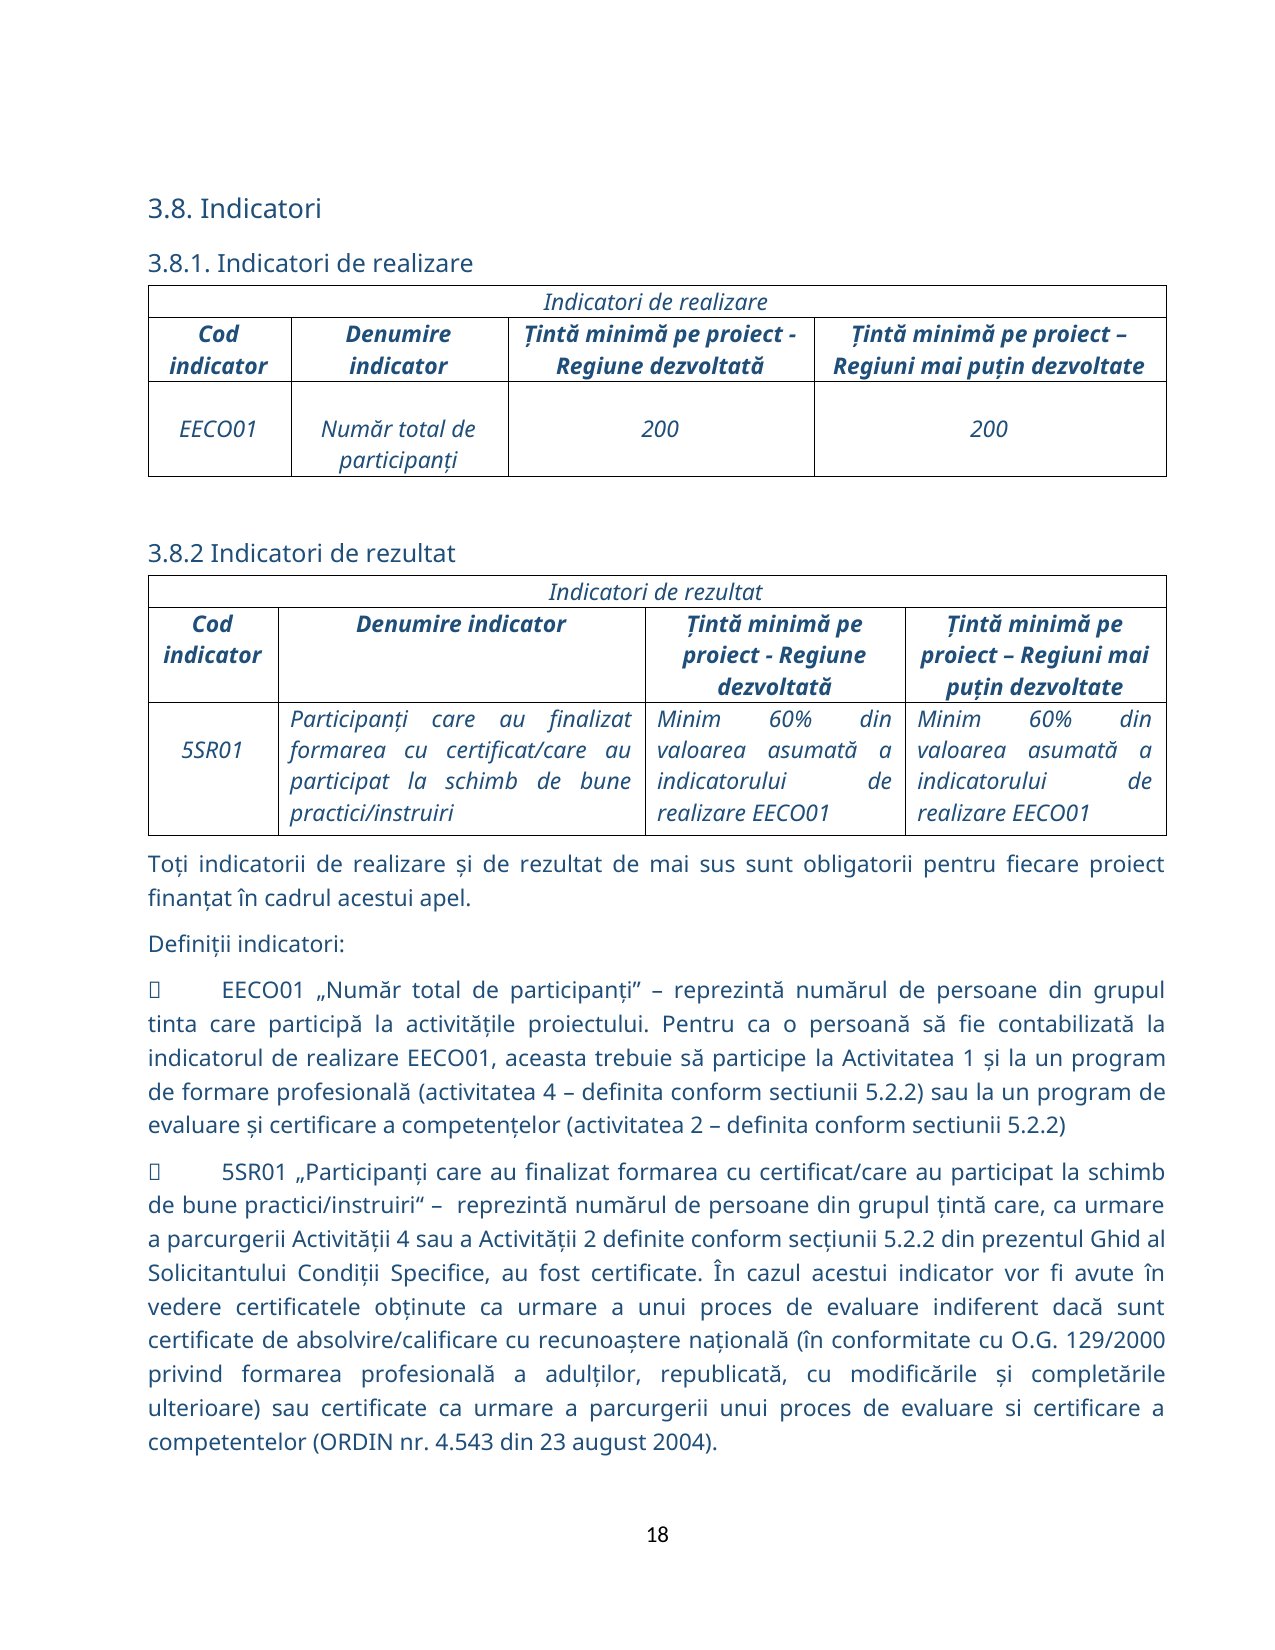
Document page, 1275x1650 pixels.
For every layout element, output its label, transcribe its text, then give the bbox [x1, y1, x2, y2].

text Definiții indicatori: [148, 928, 1167, 959]
subtitle 3.8.2 Indicatori de rezultat [148, 535, 1167, 569]
table_cell Denumire indicator [279, 608, 645, 702]
table_cell Participanți care au finalizat formarea cu certificat/care au participat la schimb de bune practici/instruiri [279, 703, 645, 835]
text Toți indicatorii de realizare și de rezultat de mai sus sunt obligatorii pentru fiecare proiect finanțat în cadrul acestui apel. [148, 848, 1167, 913]
table_header Indicatori de rezultat [149, 576, 1166, 607]
table_header Indicatori de realizare [149, 286, 1166, 317]
table_cell Denumire indicator [292, 318, 508, 381]
table_cell 200 [509, 382, 814, 476]
text  EECO01 „Număr total de participanți” – reprezintă numărul de persoane din grupul tinta care participă la activitățile proiectului. Pentru ca o persoană să fie contabilizată la indicatorul de realizare EECO01, aceasta trebuie să participe la Activitatea 1 și la un program de formare profesională (activitatea 4 – definita conform sectiunii 5.2.2) sau la un program de evaluare și certificare a competențelor (activitatea 2 – definita conform sectiunii 5.2.2) [148, 974, 1167, 1141]
table_cell Țintă minimă pe proiect – Regiuni mai puțin dezvoltate [906, 608, 1166, 702]
text 3.8. Indicatori [148, 189, 1167, 226]
table_cell Minim 60% din valoarea asumată a indicatorului de realizare EECO01 [646, 703, 905, 835]
table_cell Număr total de participanți [292, 382, 508, 476]
table_cell Cod indicator [149, 608, 278, 702]
table_cell Țintă minimă pe proiect - Regiune dezvoltată [509, 318, 814, 381]
table_cell EECO01 [149, 382, 291, 476]
table_cell Minim 60% din valoarea asumată a indicatorului de realizare EECO01 [906, 703, 1166, 835]
table_cell Țintă minimă pe proiect - Regiune dezvoltată [646, 608, 905, 702]
text  5SR01 „Participanți care au finalizat formarea cu certificat/care au participat la schimb de bune practici/instruiri“ – reprezintă numărul de persoane din grupul țintă care, ca urmare a parcurgerii Activității 4 sau a Activității 2 definite conform secțiunii 5.2.2 din prezentul Ghid al Solicitantului Condiții Specifice, au fost certificate. În cazul acestui indicator vor fi avute în vedere certificatele obținute ca urmare a unui proces de evaluare indiferent dacă sunt certificate de absolvire/calificare cu recunoaștere națională (în conformitate cu O.G. 129/2000 privind formarea profesională a adulților, republicată, cu modificările și completările ulterioare) sau certificate ca urmare a parcurgerii unui proces de evaluare si certificare a competentelor (ORDIN nr. 4.543 din 23 august 2004). [148, 1156, 1167, 1457]
table_cell Cod indicator [149, 318, 291, 381]
table_cell 200 [815, 382, 1166, 476]
subtitle 3.8.1. Indicatori de realizare [148, 246, 1167, 280]
table_cell 5SR01 [149, 703, 278, 835]
table_cell Țintă minimă pe proiect – Regiuni mai puțin dezvoltate [815, 318, 1166, 381]
